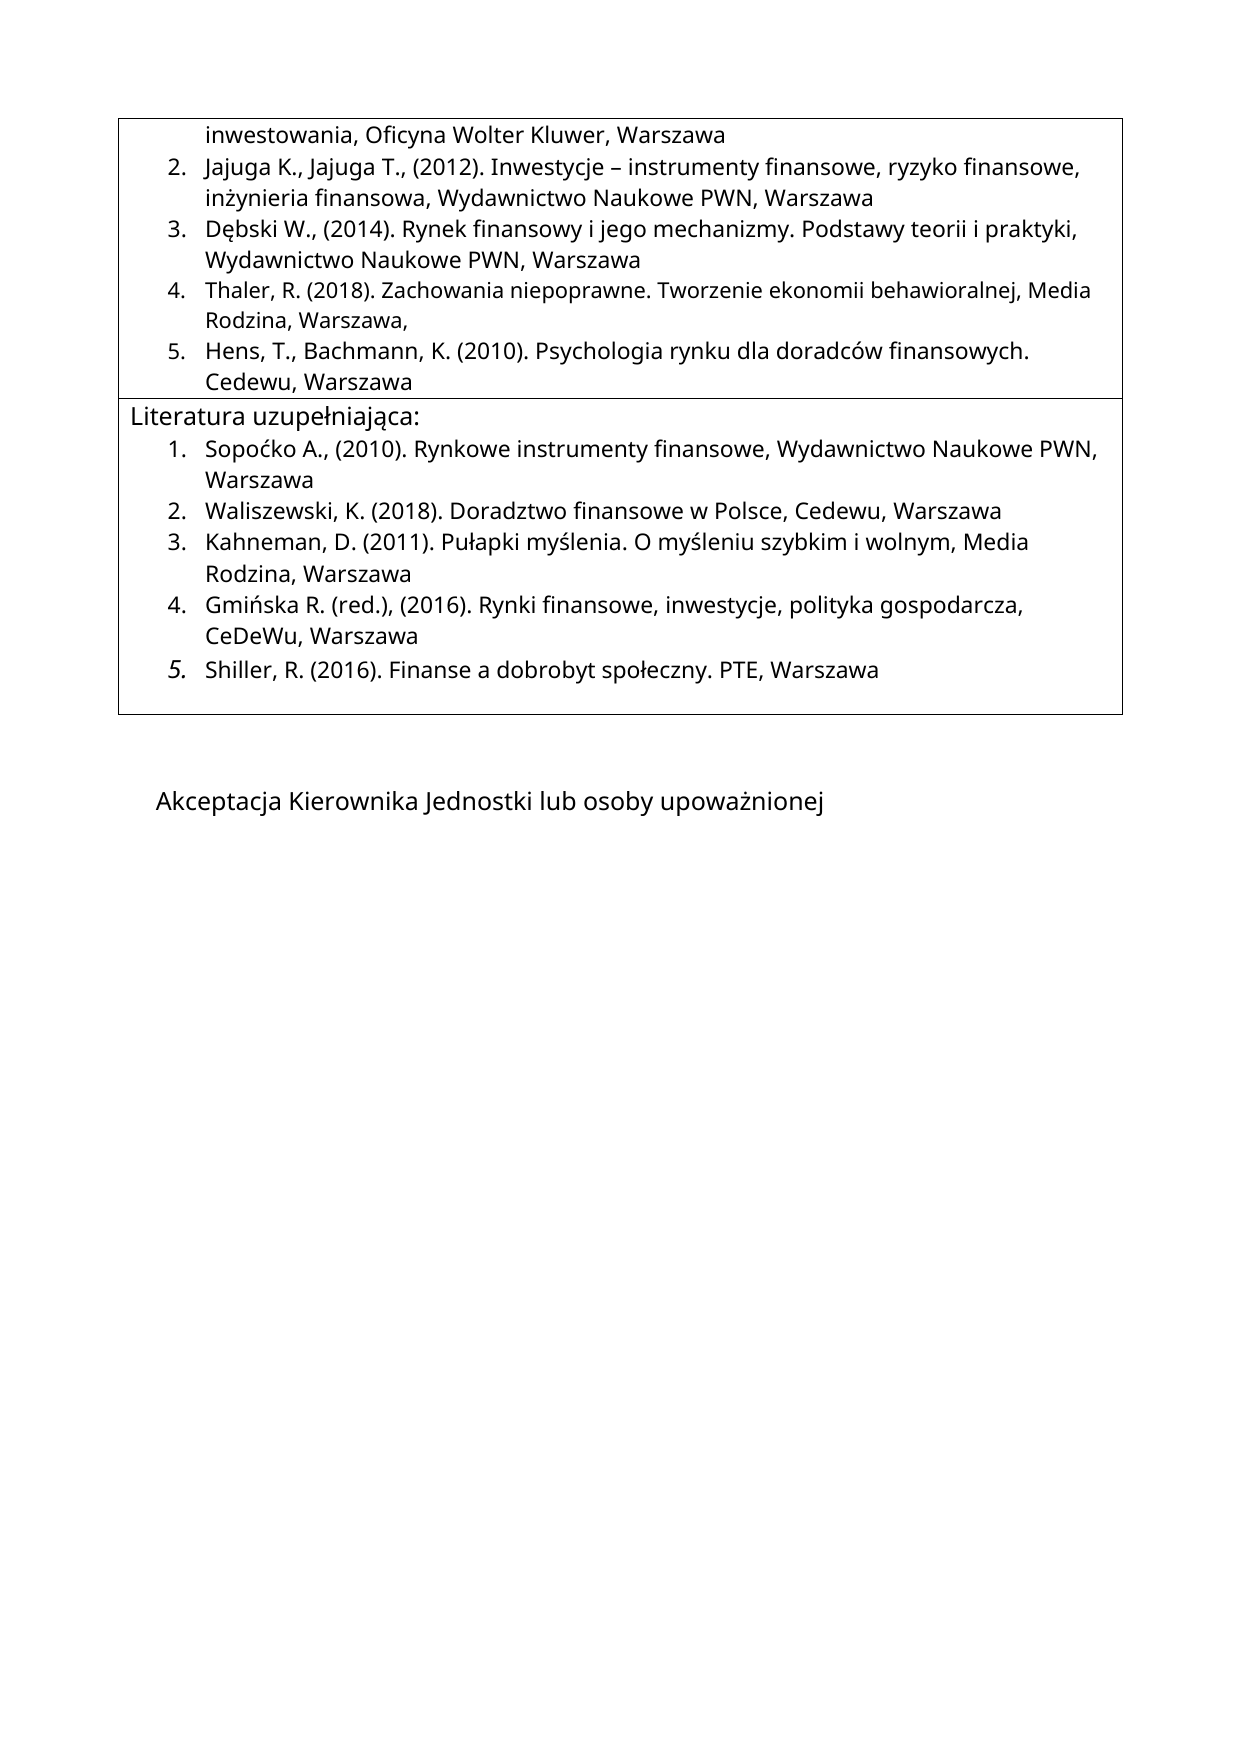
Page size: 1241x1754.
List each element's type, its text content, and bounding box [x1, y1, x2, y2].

table_cell Literatura uzupełniająca: Sopoćko A., (2010). Rynkowe instrumenty finansowe, Wydawnictwo Naukowe PWN, Warszawa Waliszewski, K. (2018). Doradztwo finansowe w Polsce, Cedewu, Warszawa Kahneman, D. (2011). Pułapki myślenia. O myśleniu szybkim i wolnym, Media Rodzina, Warszawa Gmińska R. (red.), (2016). Rynki finansowe, inwestycje, polityka gospodarcza, CeDeWu, Warszawa Shiller, R. (2016). Finanse a dobrobyt społeczny. PTE, Warszawa [119, 399, 1122, 714]
text Akceptacja Kierownika Jednostki lub osoby upoważnionej [156, 783, 1122, 817]
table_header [119, 119, 1122, 397]
